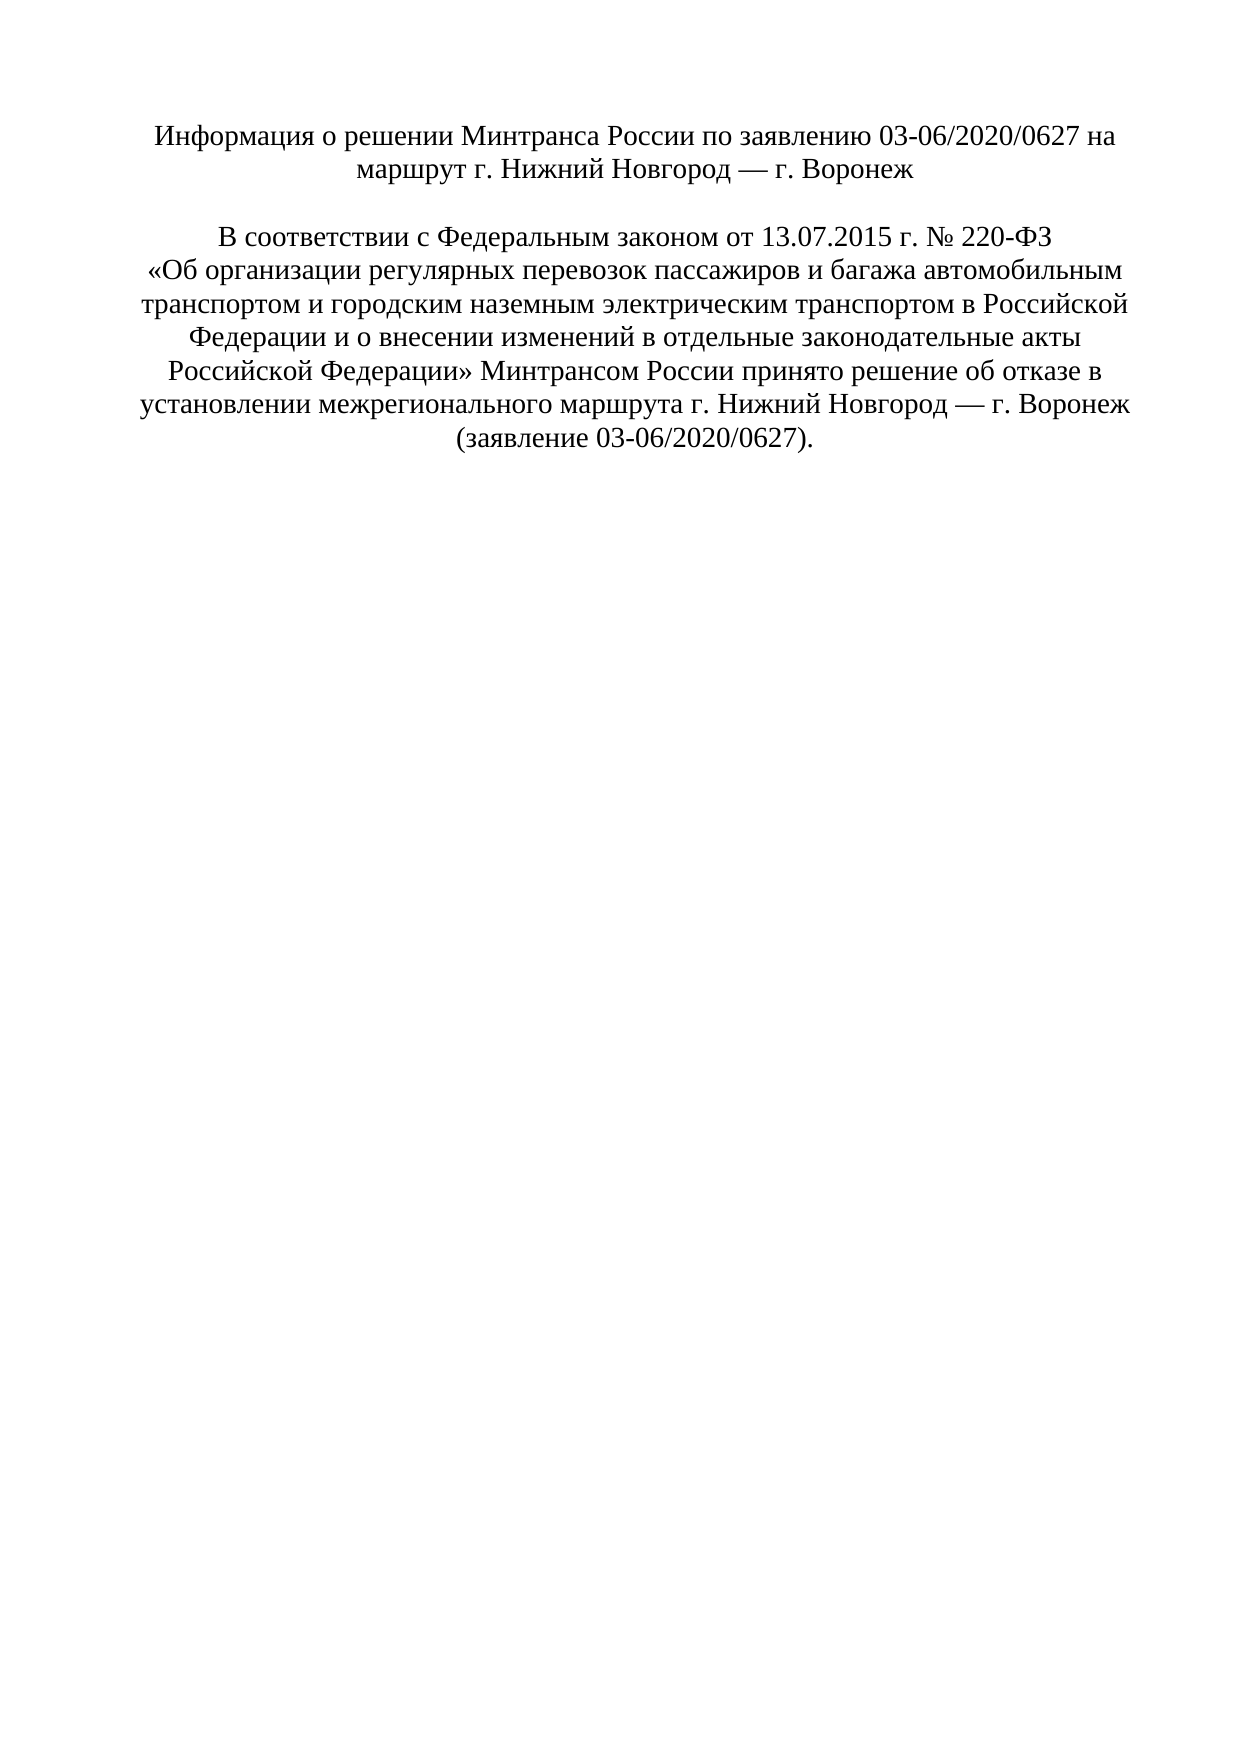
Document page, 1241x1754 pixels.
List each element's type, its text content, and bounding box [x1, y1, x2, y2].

text Информация о решении Минтранса России по заявлению 03-06/2020/0627 на маршрут г. Нижний Новгород — г. Воронеж [118, 118, 1152, 185]
text В соответствии с Федеральным законом от 13.07.2015 г. № 220-ФЗ «Об организации регулярных перевозок пассажиров и багажа автомобильным транспортом и городским наземным электрическим транспортом в Российской Федерации и о внесении изменений в отдельные законодательные акты Российской Федерации» Минтрансом России принято решение об отказе в установлении межрегионального маршрута г. Нижний Новгород — г. Воронеж (заявление 03-06/2020/0627). [118, 219, 1152, 453]
